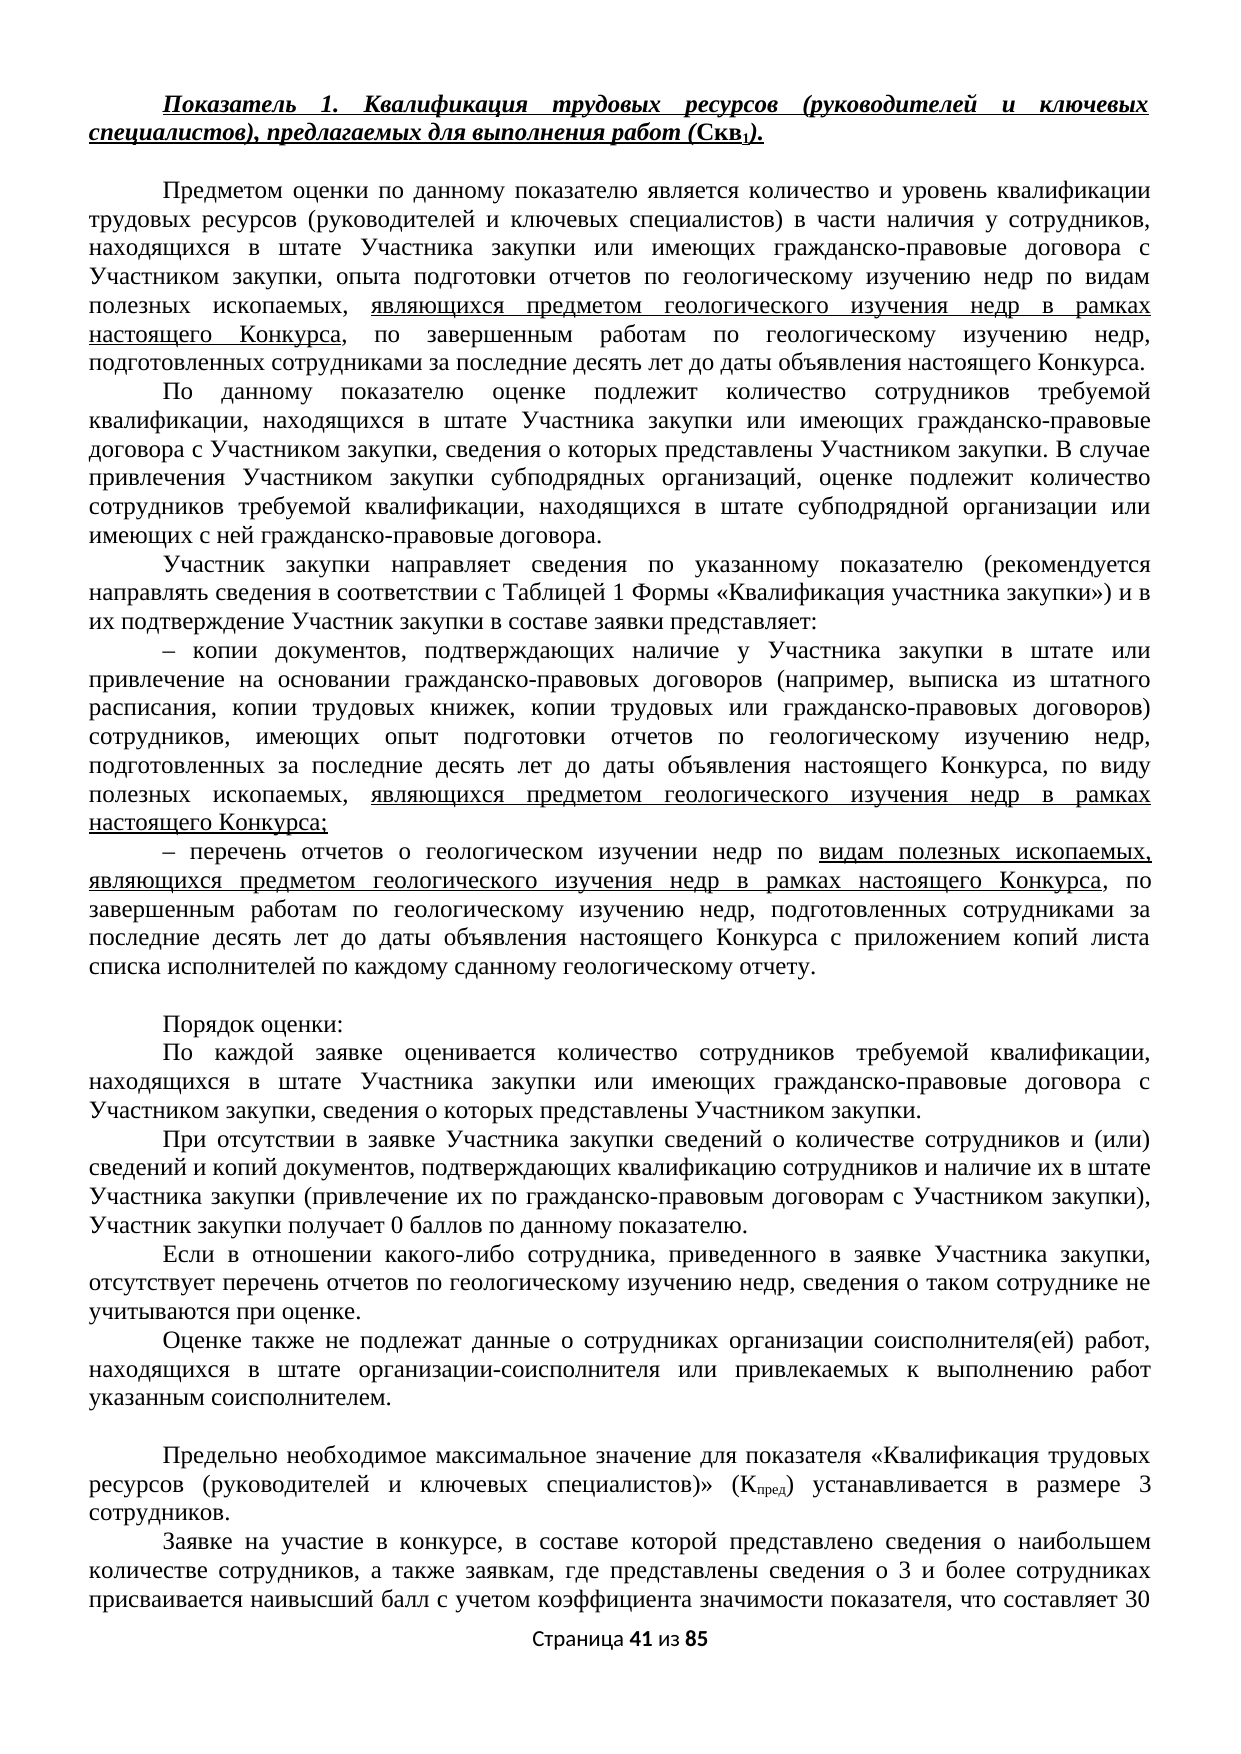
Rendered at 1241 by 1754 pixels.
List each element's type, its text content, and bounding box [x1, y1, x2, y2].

text По данному показателю оценке подлежит количество сотрудников требуемой квалификации, находящихся в штате Участника закупки или имеющих гражданско-правовые договора с Участником закупки, сведения о которых представлены Участником закупки. В случае привлечения Участником закупки субподрядных организаций, оценке подлежит количество сотрудников требуемой квалификации, находящихся в штате субподрядной организации или имеющих с ней гражданско-правовые договора. [89, 376, 1152, 549]
text Оценке также не подлежат данные о сотрудниках организации соисполнителя(ей) работ, находящихся в штате организации-соисполнителя или привлекаемых к выполнению работ указанным соисполнителем. [89, 1325, 1152, 1411]
text По каждой заявке оценивается количество сотрудников требуемой квалификации, находящихся в штате Участника закупки или имеющих гражданско-правовые договора с Участником закупки, сведения о которых представлены Участником закупки. [89, 1037, 1152, 1124]
text Если в отношении какого-либо сотрудника, приведенного в заявке Участника закупки, отсутствует перечень отчетов по геологическому изучению недр, сведения о таком сотруднике не учитываются при оценке. [89, 1239, 1152, 1325]
text Предметом оценки по данному показателю является количество и уровень квалификации трудовых ресурсов (руководителей и ключевых специалистов) в части наличия у сотрудников, находящихся в штате Участника закупки или имеющих гражданско-правовые договора с Участником закупки, опыта подготовки отчетов по геологическому изучению недр по видам полезных ископаемых, являющихся предметом геологического изучения недр в рамках настоящего Конкурса, по завершенным работам по геологическому изучению недр, подготовленных сотрудниками за последние десять лет до даты объявления настоящего Конкурса. [89, 175, 1152, 376]
text Участник закупки направляет сведения по указанному показателю (рекомендуется направлять сведения в соответствии с Таблицей 1 Формы «Квалификация участника закупки») и в их подтверждение Участник закупки в составе заявки представляет: [89, 549, 1152, 635]
text Показатель 1. Квалификация трудовых ресурсов (руководителей и ключевых специалистов), предлагаемых для выполнения работ (Скв1). [89, 89, 1152, 146]
text При отсутствии в заявке Участника закупки сведений о количестве сотрудников и (или) сведений и копий документов, подтверждающих квалификацию сотрудников и наличие их в штате Участника закупки (привлечение их по гражданско-правовым договорам с Участником закупки), Участник закупки получает 0 баллов по данному показателю. [89, 1124, 1152, 1239]
text Предельно необходимое максимальное значение для показателя «Квалификация трудовых ресурсов (руководителей и ключевых специалистов)» (Кпред) устанавливается в размере 3 сотрудников. [89, 1440, 1152, 1526]
text – перечень отчетов о геологическом изучении недр по видам полезных ископаемых, являющихся предметом геологического изучения недр в рамках настоящего Конкурса, по завершенным работам по геологическому изучению недр, подготовленных сотрудниками за последние десять лет до даты объявления настоящего Конкурса с приложением копий листа списка исполнителей по каждому сданному геологическому отчету. [89, 836, 1152, 980]
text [89, 1526, 1152, 1612]
text – копии документов, подтверждающих наличие у Участника закупки в штате или привлечение на основании гражданско-правовых договоров (например, выписка из штатного расписания, копии трудовых книжек, копии трудовых или гражданско-правовых договоров) сотрудников, имеющих опыт подготовки отчетов по геологическому изучению недр, подготовленных за последние десять лет до даты объявления настоящего Конкурса, по виду полезных ископаемых, являющихся предметом геологического изучения недр в рамках настоящего Конкурса; [89, 635, 1152, 836]
text Порядок оценки: [89, 1009, 1152, 1037]
